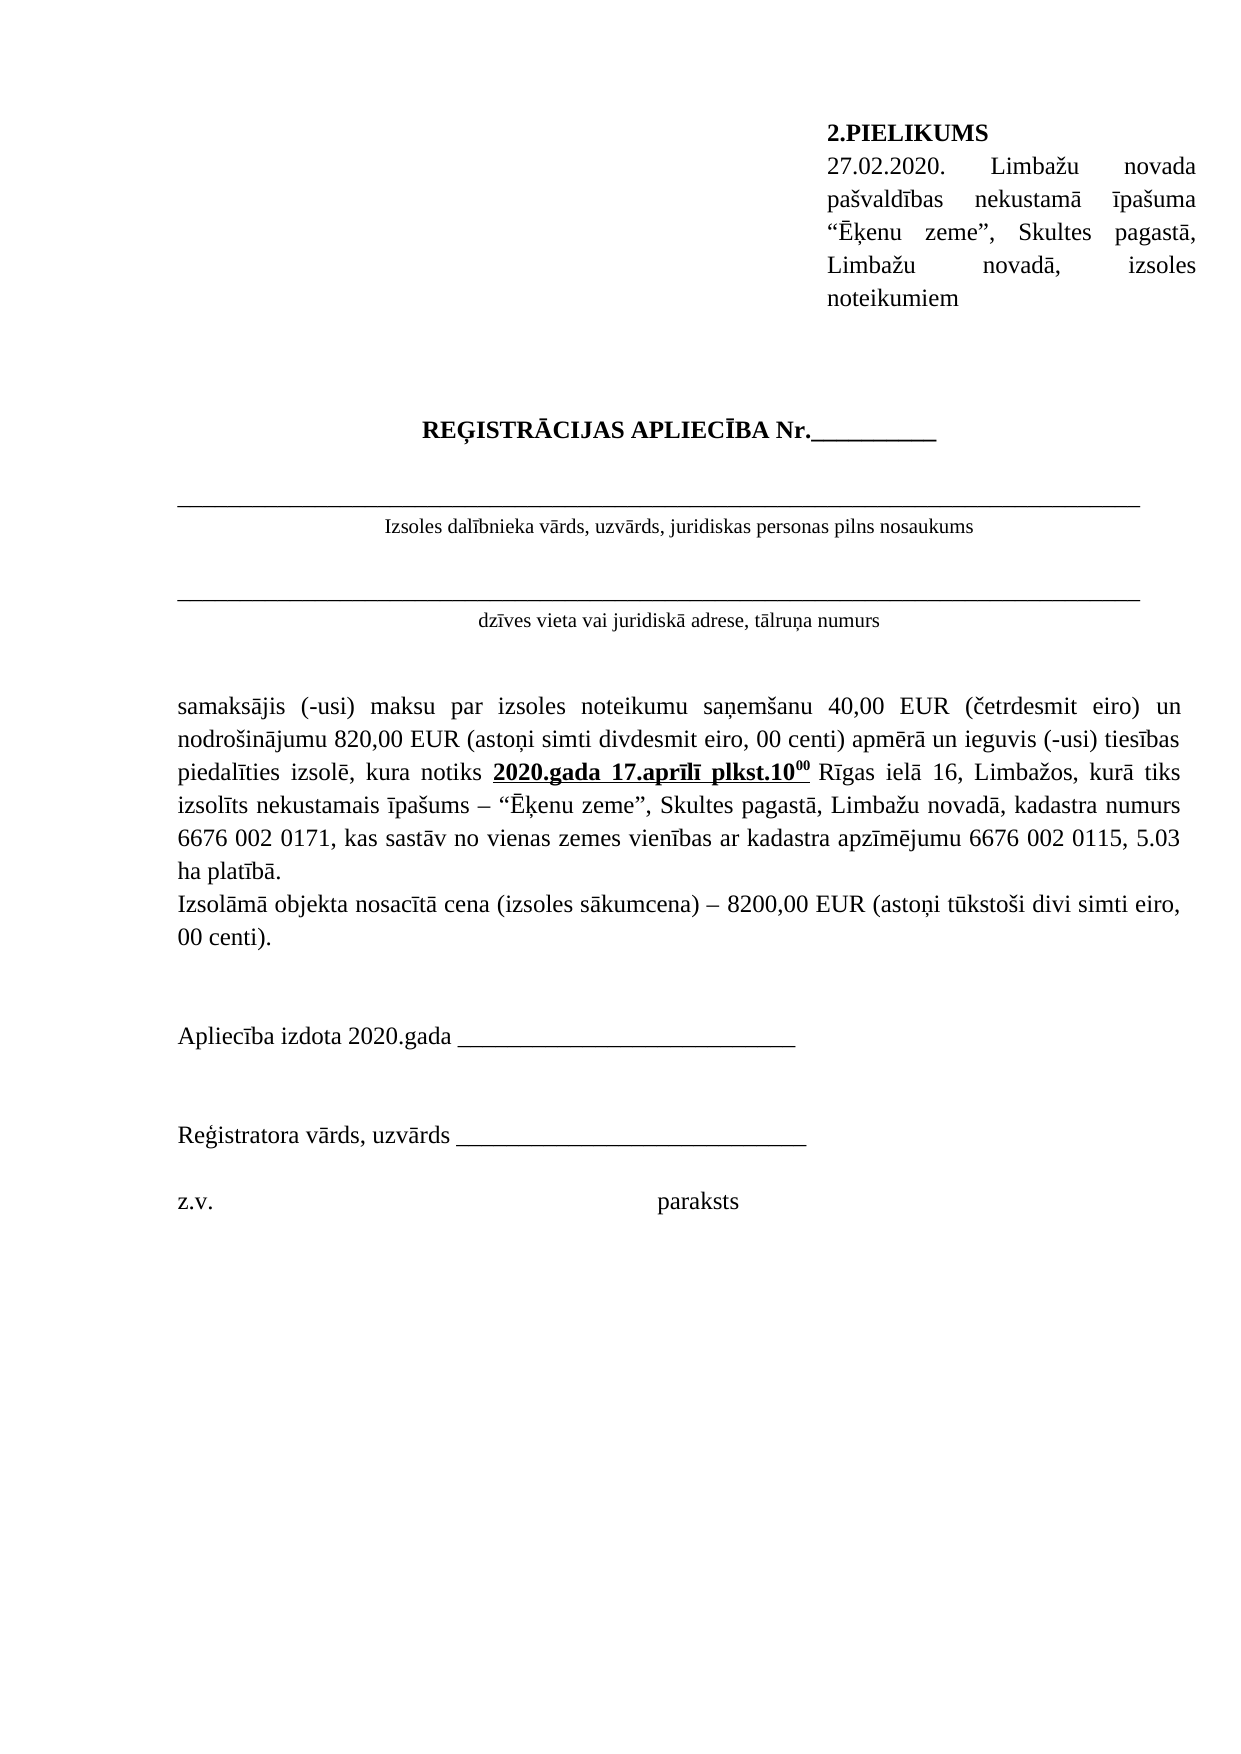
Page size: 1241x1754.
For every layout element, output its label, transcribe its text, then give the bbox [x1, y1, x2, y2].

text 2.pielikums [827, 118, 1181, 147]
text Izsolāmā objekta nosacītā cena (izsoles sākumcena) – 8200,00 EUR (astoņi tūkstoši divi simti eiro, 00 centi). [177, 889, 1181, 951]
text Reģistratora vārds, uzvārds ____________________________ [177, 1120, 1181, 1149]
text Izsoles dalībnieka vārds, uzvārds, juridiskas personas pilns nosaukums [177, 514, 1181, 538]
text _____________________________________________________________________________ [177, 481, 1181, 510]
text REĢISTRĀCIJAS APLIECĪBA Nr.__________ [177, 415, 1181, 444]
text z.v. paraksts [177, 1186, 1181, 1215]
text samaksājis (-usi) maksu par izsoles noteikumu saņemšanu 40,00 EUR (četrdesmit eiro) un nodrošinājumu 820,00 EUR (astoņi simti divdesmit eiro, 00 centi) apmērā un ieguvis (-usi) tiesības piedalīties izsolē, kura notiks 2020.gada 17.aprīlī plkst.1000 Rīgas ielā 16, Limbažos, kurā tiks izsolīts nekustamais īpašums – “Ēķenu zeme”, Skultes pagastā, Limbažu novadā, kadastra numurs 6676 002 0171, kas sastāv no vienas zemes vienības ar kadastra apzīmējumu 6676 002 0115, 5.03 ha platībā. [177, 691, 1181, 885]
text _____________________________________________________________________________ [177, 575, 1181, 604]
text dzīves vieta vai juridiskā adrese, tālruņa numurs [177, 608, 1181, 632]
text Apliecība izdota 2020.gada ___________________________ [177, 1021, 1181, 1050]
text 27.02.2020. Limbažu novada pašvaldības nekustamā īpašuma “Ēķenu zeme”, Skultes pagastā, Limbažu novadā, izsoles noteikumiem [827, 151, 1196, 312]
